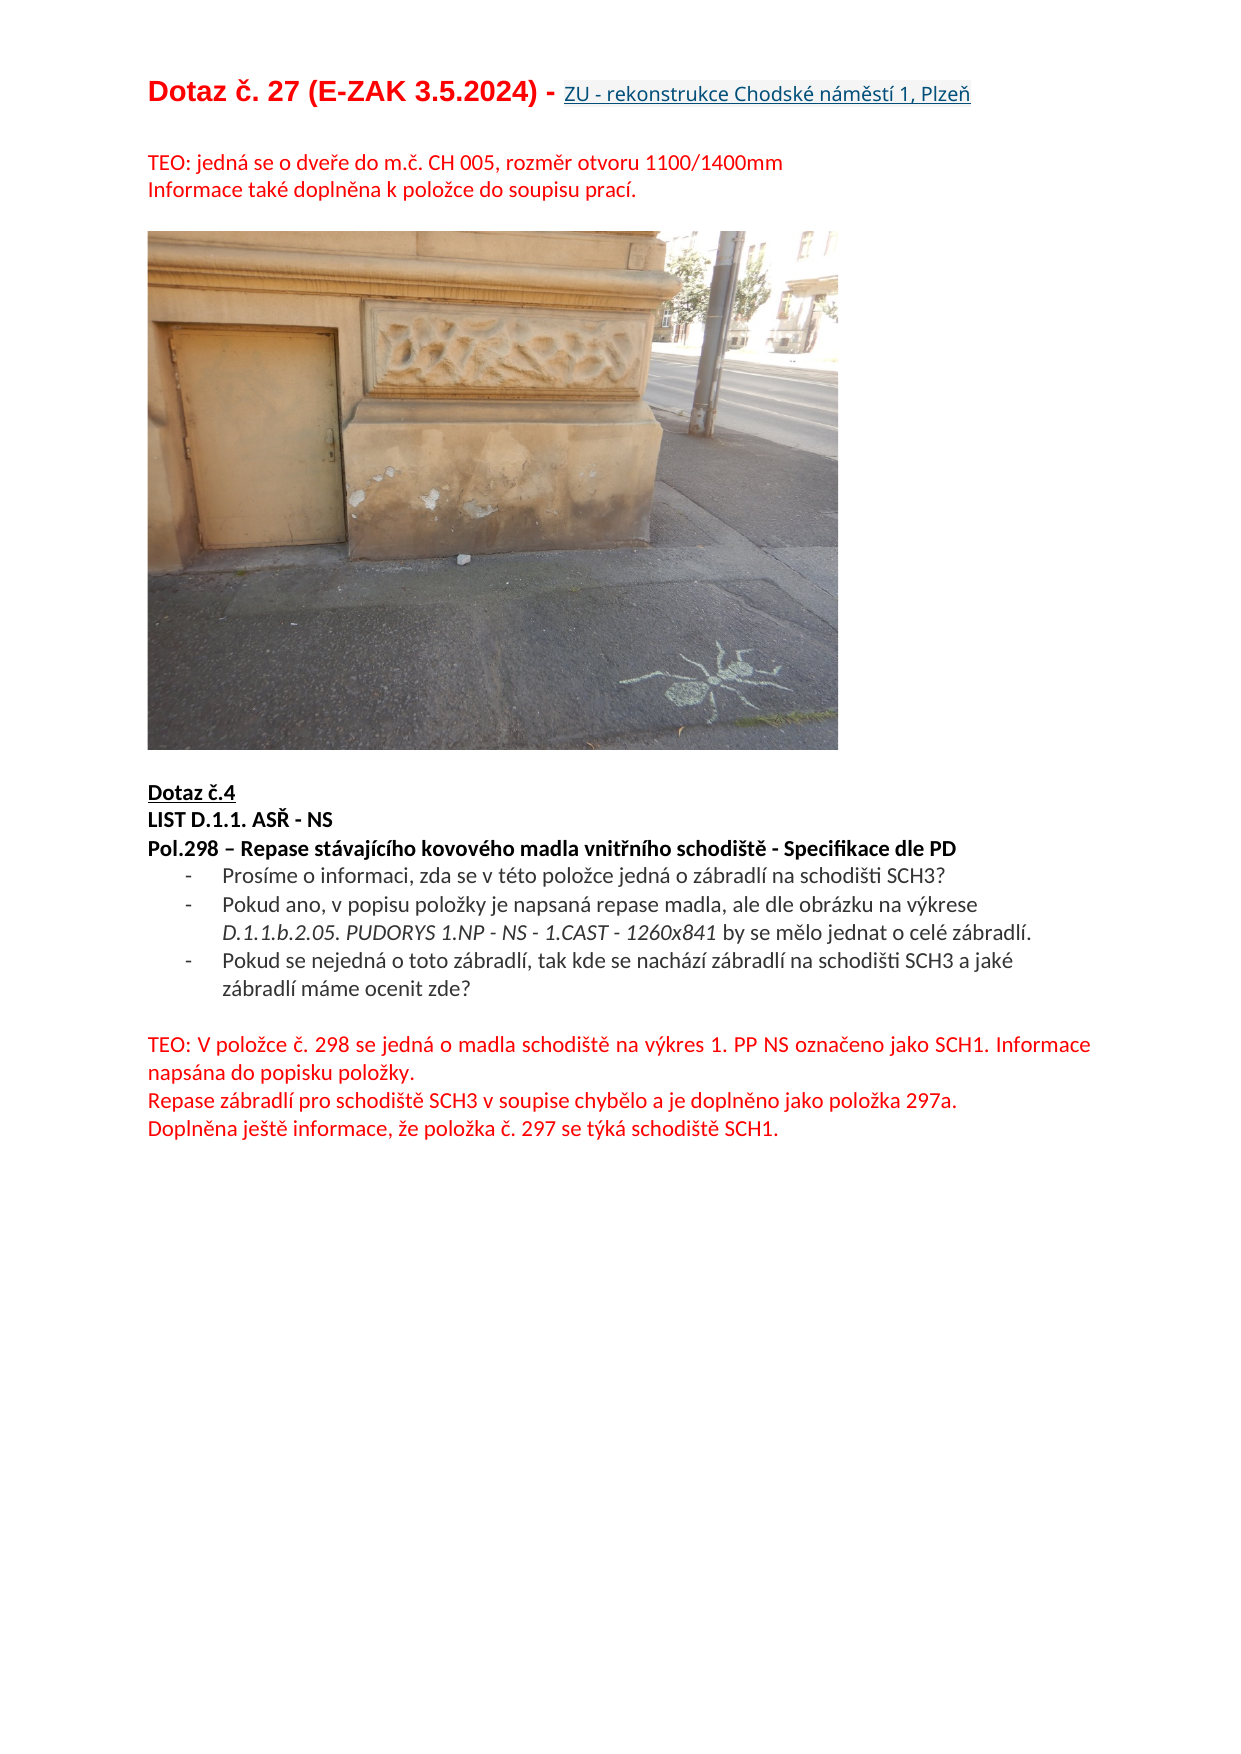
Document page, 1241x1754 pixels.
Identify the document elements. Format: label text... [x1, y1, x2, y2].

list Prosíme o informaci, zda se v této položce jedná o zábradlí na schodišti SCH3? [185, 862, 1093, 890]
text Pol.298 – Repase stávajícího kovového madla vnitřního schodiště - Specifikace dle PD [148, 834, 1093, 862]
text Informace také doplněna k položce do soupisu prací. [148, 176, 1093, 204]
list Pokud ano, v popisu položky je napsaná repase madla, ale dle obrázku na výkrese D.1.1.b.2.05. PUDORYS 1.NP - NS - 1.CAST - 1260x841 by se mělo jednat o celé zábradlí. [185, 890, 1093, 946]
picture [147, 231, 839, 750]
text Doplněna ještě informace, že položka č. 297 se týká schodiště SCH1. [148, 1114, 1093, 1142]
text Repase zábradlí pro schodiště SCH3 v soupise chybělo a je doplněno jako položka 297a. [148, 1086, 1093, 1114]
text LIST D.1.1. ASŘ - NS [148, 806, 1093, 834]
text TEO: V položce č. 298 se jedná o madla schodiště na výkres 1. PP NS označeno jako SCH1. Informace napsána do popisku položky. [148, 1030, 1093, 1086]
text Dotaz č.4 [148, 778, 1093, 806]
text TEO: jedná se o dveře do m.č. CH 005, rozměr otvoru 1100/1400mm [148, 148, 1093, 176]
list Pokud se nejedná o toto zábradlí, tak kde se nachází zábradlí na schodišti SCH3 a jaké zábradlí máme ocenit zde? [185, 946, 1093, 1002]
